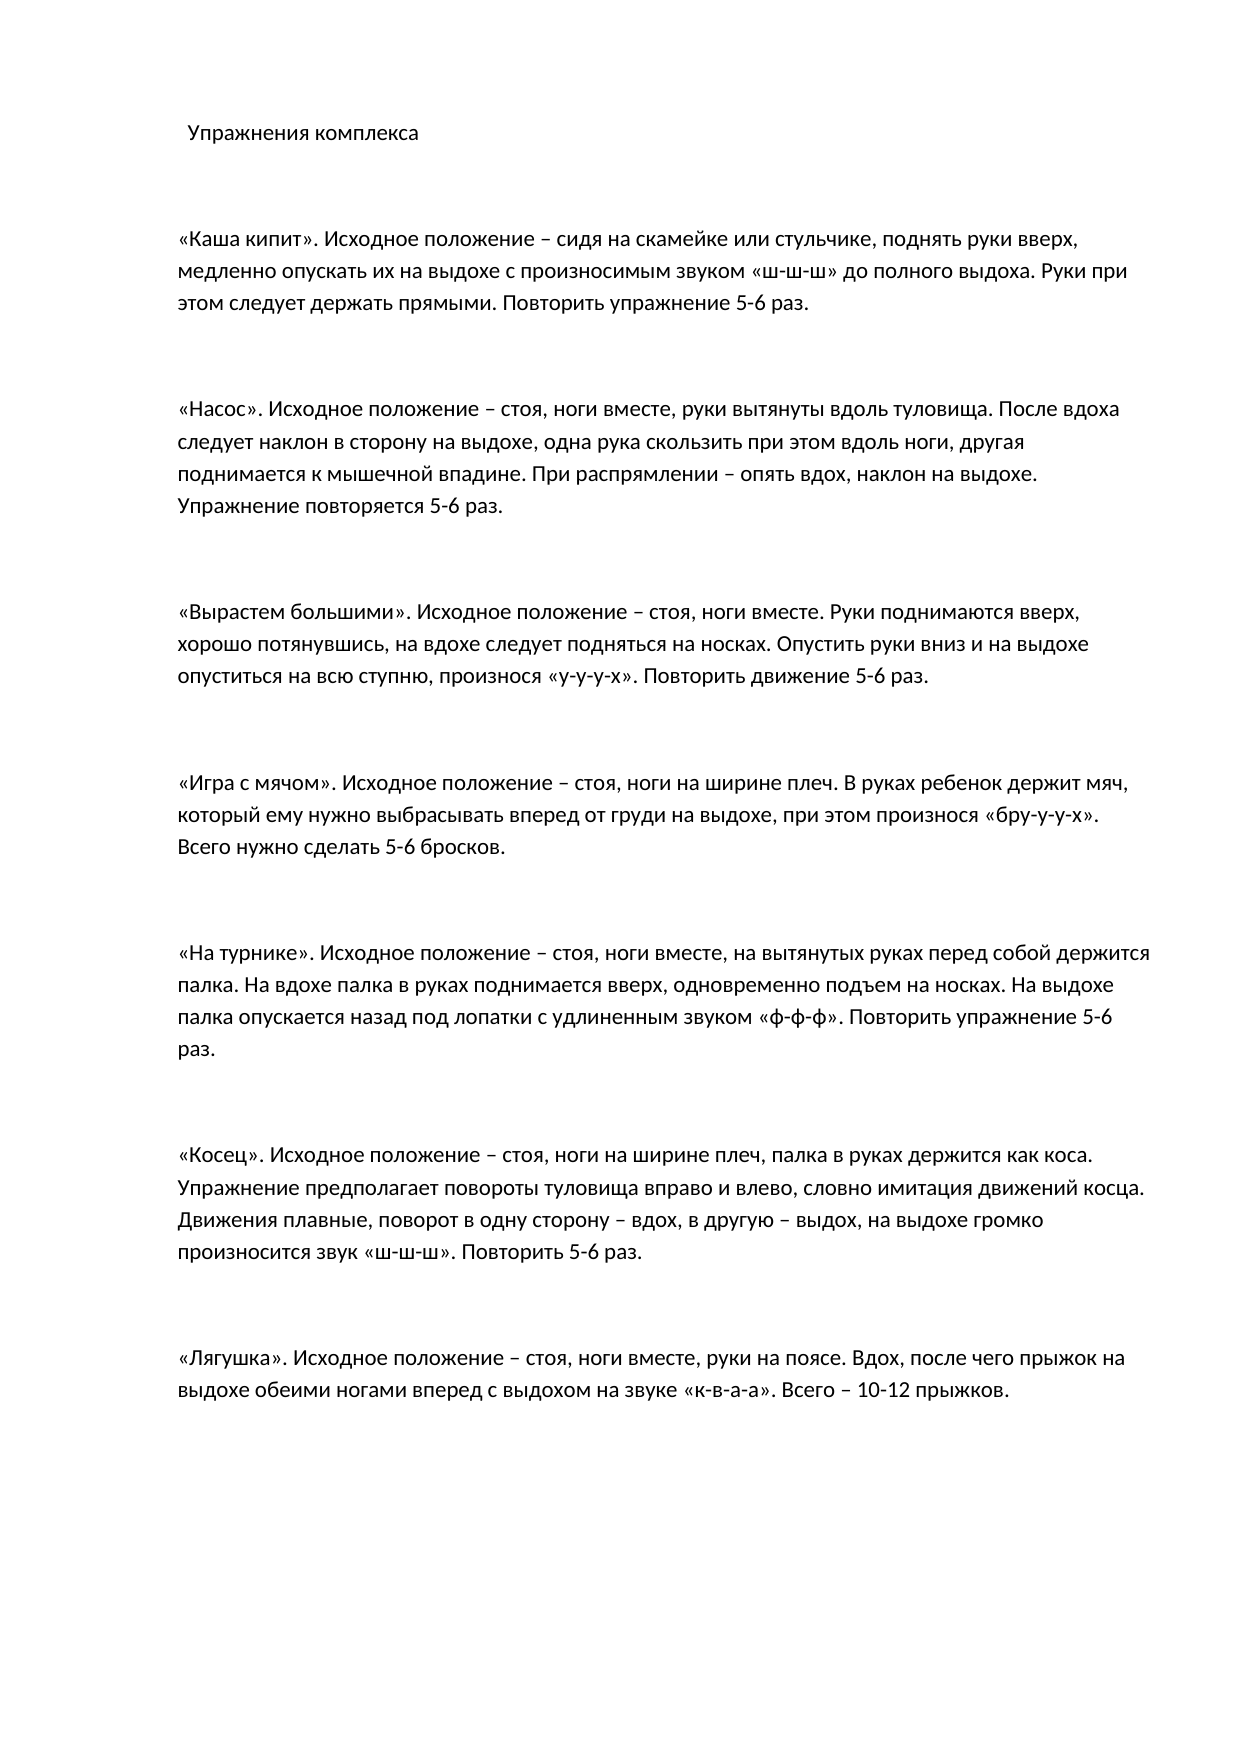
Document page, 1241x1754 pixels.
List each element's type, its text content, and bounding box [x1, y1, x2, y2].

text Упражнения комплекса [177, 118, 1152, 146]
text «Насос». Исходное положение – стоя, ноги вместе, руки вытянуты вдоль туловища. После вдоха следует наклон в сторону на выдохе, одна рука скользить при этом вдоль ноги, другая поднимается к мышечной впадине. При распрямлении – опять вдох, наклон на выдохе. Упражнение повторяется 5-6 раз. [177, 394, 1152, 519]
text «Лягушка». Исходное положение – стоя, ноги вместе, руки на поясе. Вдох, после чего прыжок на выдохе обеими ногами вперед с выдохом на звуке «к-в-а-а». Всего – 10-12 прыжков. [177, 1343, 1152, 1403]
text «Игра с мячом». Исходное положение – стоя, ноги на ширине плеч. В руках ребенок держит мяч, который ему нужно выбрасывать вперед от груди на выдохе, при этом произнося «бру-у-у-х». Всего нужно сделать 5-6 бросков. [177, 768, 1152, 860]
text «На турнике». Исходное положение – стоя, ноги вместе, на вытянутых руках перед собой держится палка. На вдохе палка в руках поднимается вверх, одновременно подъем на носках. На выдохе палка опускается назад под лопатки с удлиненным звуком «ф-ф-ф». Повторить упражнение 5-6 раз. [177, 938, 1152, 1063]
text «Косец». Исходное положение – стоя, ноги на ширине плеч, палка в руках держится как коса. Упражнение предполагает повороты туловища вправо и влево, словно имитация движений косца. Движения плавные, поворот в одну сторону – вдох, в другую – выдох, на выдохе громко произносится звук «ш-ш-ш». Повторить 5-6 раз. [177, 1141, 1152, 1265]
text «Каша кипит». Исходное положение – сидя на скамейке или стульчике, поднять руки вверх, медленно опускать их на выдохе с произносимым звуком «ш-ш-ш» до полного выдоха. Руки при этом следует держать прямыми. Повторить упражнение 5-6 раз. [177, 224, 1152, 317]
text «Вырастем большими». Исходное положение – стоя, ноги вместе. Руки поднимаются вверх, хорошо потянувшись, на вдохе следует подняться на носках. Опустить руки вниз и на выдохе опуститься на всю ступню, произнося «у-у-у-х». Повторить движение 5-6 раз. [177, 597, 1152, 689]
